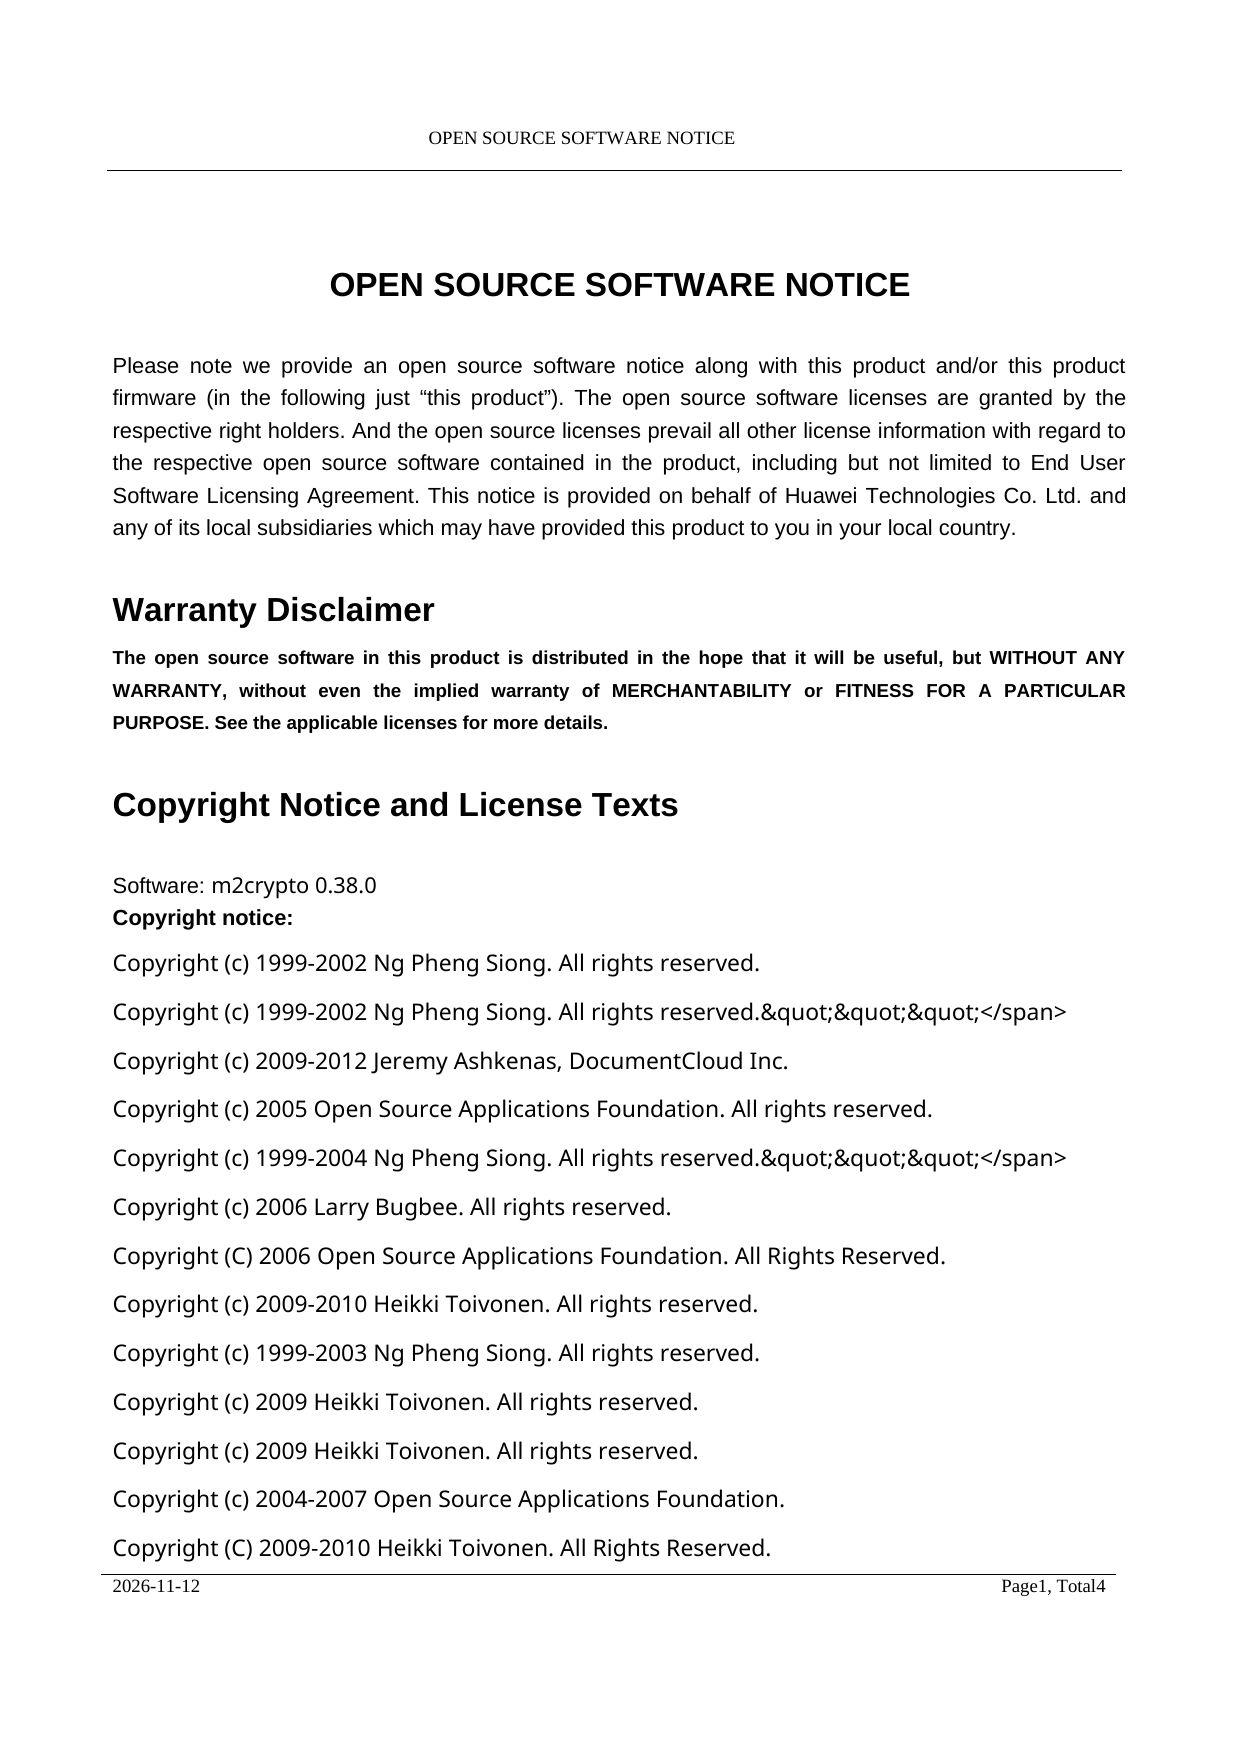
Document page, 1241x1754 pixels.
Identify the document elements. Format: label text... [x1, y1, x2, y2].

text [112, 947, 1128, 1564]
text Copyright notice: [112, 901, 1128, 934]
text Software: m2crypto 0.38.0 [112, 869, 1128, 901]
text Warranty Disclaimer [112, 576, 1128, 641]
text OPEN SOURCE SOFTWARE NOTICE [112, 251, 1128, 316]
text Copyright Notice and License Texts [112, 771, 1128, 836]
text Please note we provide an open source software notice along with this product and/or this product firmware (in the following just “this product”). The open source software licenses are granted by the respective right holders. And the open source licenses prevail all other license information with regard to the respective open source software contained in the product, including but not limited to End User Software Licensing Agreement. This notice is provided on behalf of Huawei Technologies Co. Ltd. and any of its local subsidiaries which may have provided this product to you in your local country. [112, 349, 1128, 544]
text The open source software in this product is distributed in the hope that it will be useful, but WITHOUT ANY WARRANTY, without even the implied warranty of MERCHANTABILITY or FITNESS FOR A PARTICULAR PURPOSE. See the applicable licenses for more details. [112, 641, 1128, 739]
